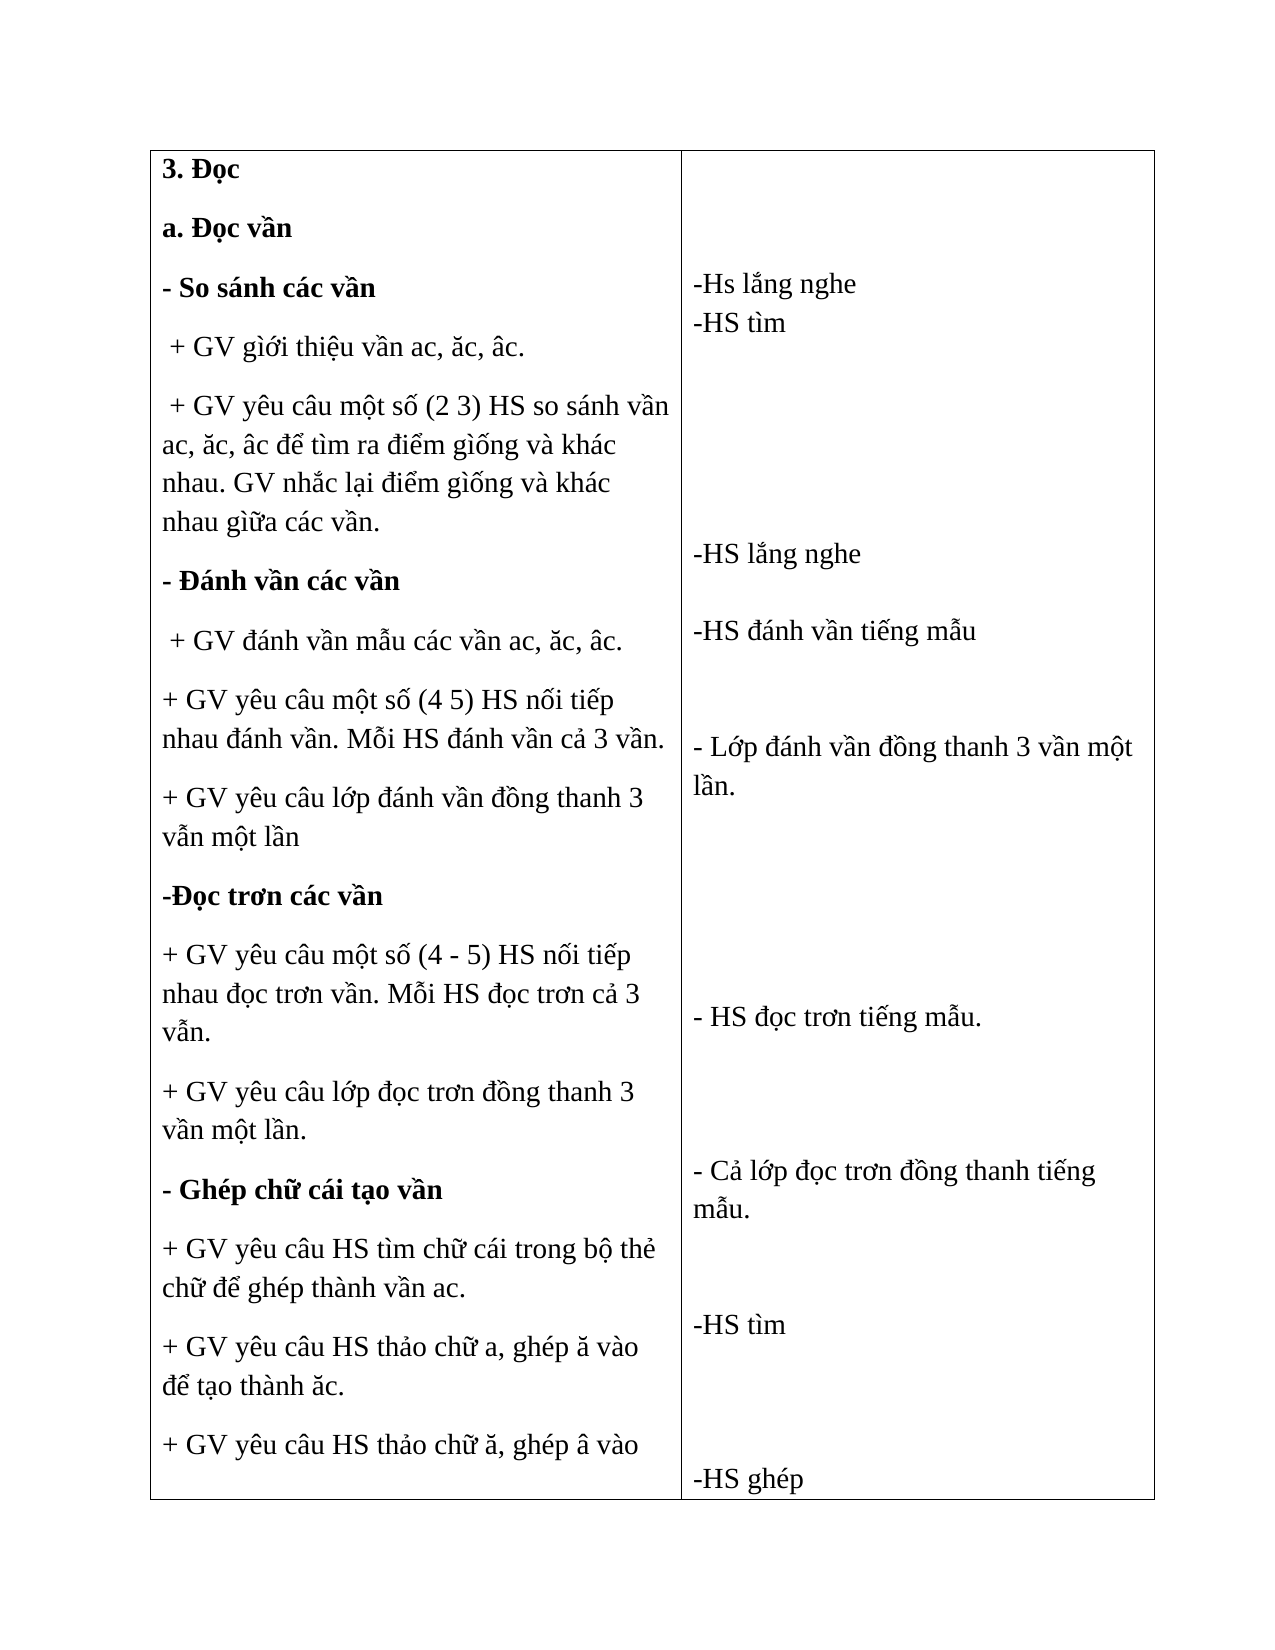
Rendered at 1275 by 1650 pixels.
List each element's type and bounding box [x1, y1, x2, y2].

table_cell [151, 151, 681, 1499]
table_cell [682, 151, 1154, 1499]
